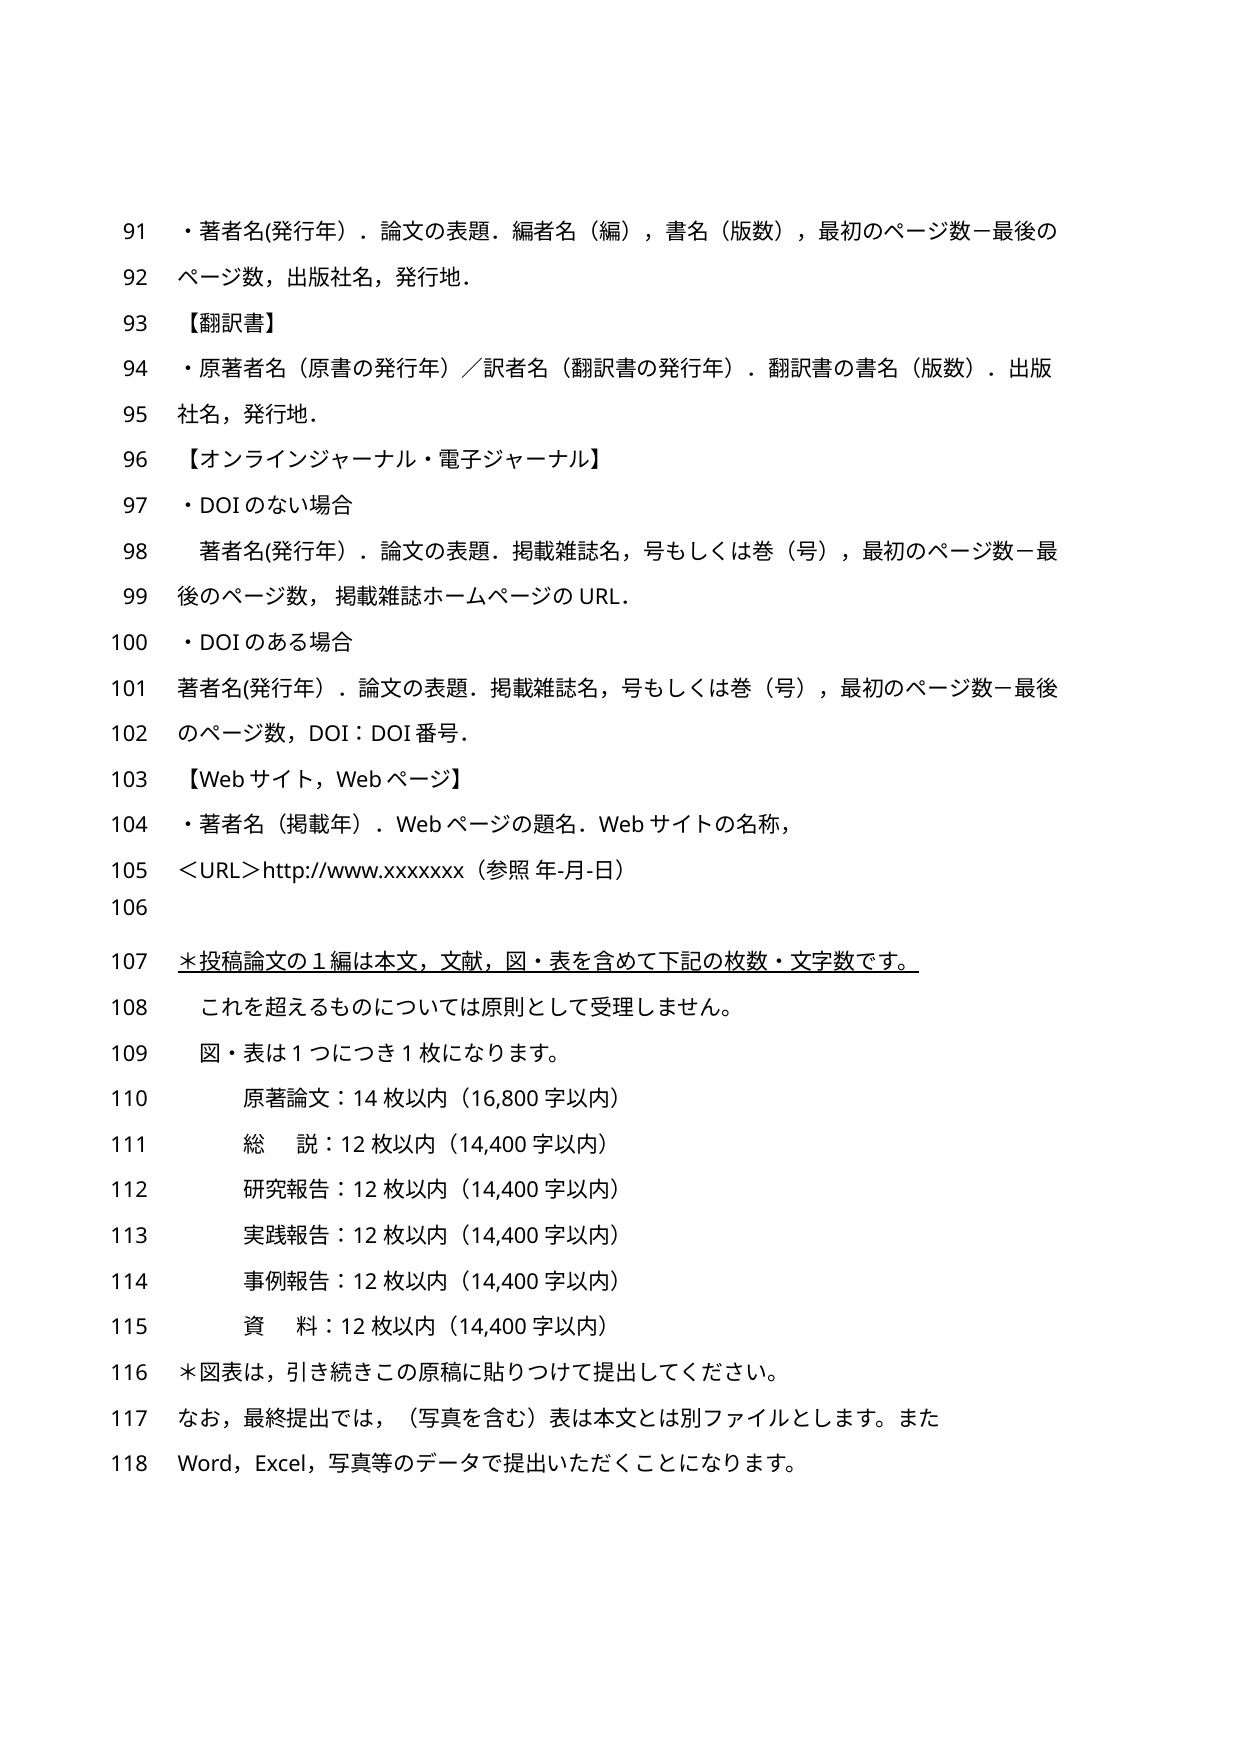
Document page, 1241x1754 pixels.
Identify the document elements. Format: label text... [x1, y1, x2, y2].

text ＊図表は，引き続きこの原稿に貼りつけて提出してください。 [177, 1348, 1063, 1394]
text 研究報告：12 枚以内（14,400 字以内） [177, 1166, 1063, 1211]
text ・原著者名（原書の発行年）／訳者名（翻訳書の発行年）．翻訳書の書名（版数）．出版社名，発行地． [177, 344, 1063, 436]
text ・DOIのない場合 [177, 481, 1063, 527]
text 図・表は1 つにつき1 枚になります。 [177, 1029, 1063, 1074]
text 事例報告：12 枚以内（14,400 字以内） [177, 1257, 1063, 1302]
text ・著者名（掲載年）．Webページの題名．Webサイトの名称， [177, 801, 1063, 846]
text ＊投稿論文の１編は本文，文献，図・表を含めて下記の枚数・文字数です。 [177, 937, 1063, 983]
text これを超えるものについては原則として受理しません。 [177, 983, 1063, 1029]
text 実践報告：12 枚以内（14,400 字以内） [177, 1211, 1063, 1257]
text なお，最終提出では，（写真を含む）表は本文とは別ファイルとします。またWord，Excel，写真等のデータで提出いただくことになります。 [177, 1394, 1063, 1485]
text 【Webサイト，Webページ】 [177, 755, 1063, 801]
text ＜URL＞http://www.xxxxxxx（参照 年-月-日） [177, 846, 1063, 892]
text ・著者名(発行年）．論文の表題．編者名（編），書名（版数），最初のページ数－最後のページ数，出版社名，発行地． [177, 207, 1063, 299]
text ・DOIのある場合 [177, 618, 1063, 664]
text 著者名(発行年）．論文の表題．掲載雑誌名，号もしくは巻（号），最初のページ数－最後のページ数， 掲載雑誌ホームページのURL． [177, 527, 1063, 618]
text 【オンラインジャーナル・電子ジャーナル】 [177, 436, 1063, 481]
text 資 料：12 枚以内（14,400 字以内） [177, 1302, 1063, 1348]
text 総 説：12 枚以内（14,400 字以内） [177, 1120, 1063, 1166]
text 原著論文：14 枚以内（16,800 字以内） [177, 1074, 1063, 1120]
text 【翻訳書】 [177, 299, 1063, 344]
text 著者名(発行年）．論文の表題．掲載雑誌名，号もしくは巻（号），最初のページ数－最後のページ数，DOI：DOI番号． [177, 664, 1063, 755]
